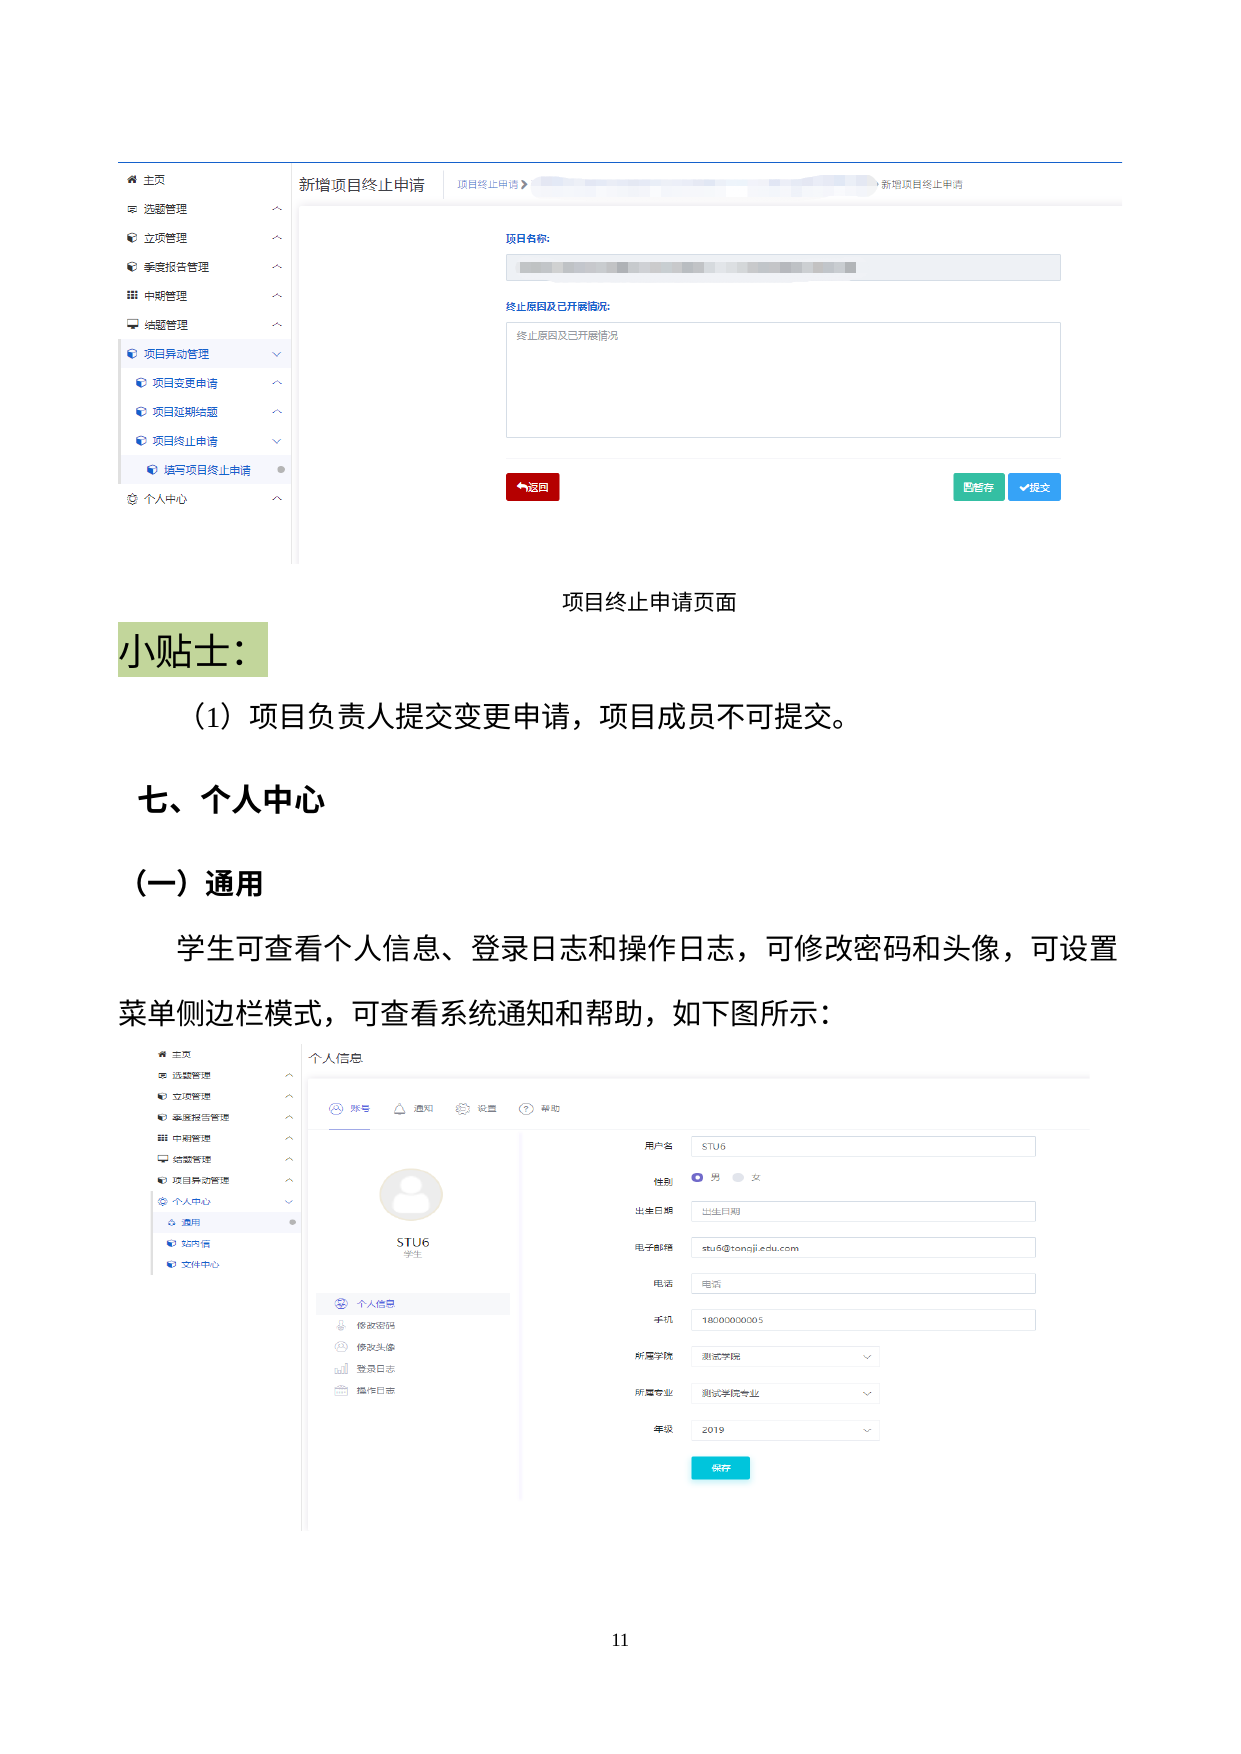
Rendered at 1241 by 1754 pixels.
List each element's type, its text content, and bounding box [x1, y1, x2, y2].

picture [118, 162, 1123, 564]
text 小贴士： [118, 617, 1122, 682]
text （1）项目负责人提交变更申请，项目成员不可提交。 [118, 682, 1122, 747]
subtitle （一）通用 [118, 849, 1122, 914]
text 项目终止申请页面 [118, 584, 1122, 617]
picture [150, 1044, 1090, 1531]
text 学生可查看个人信息、登录日志和操作日志，可修改密码和头像，可设置菜单侧边栏模式，可查看系统通知和帮助，如下图所示： [118, 914, 1122, 1044]
subtitle 七、个人中心 [118, 766, 1122, 831]
